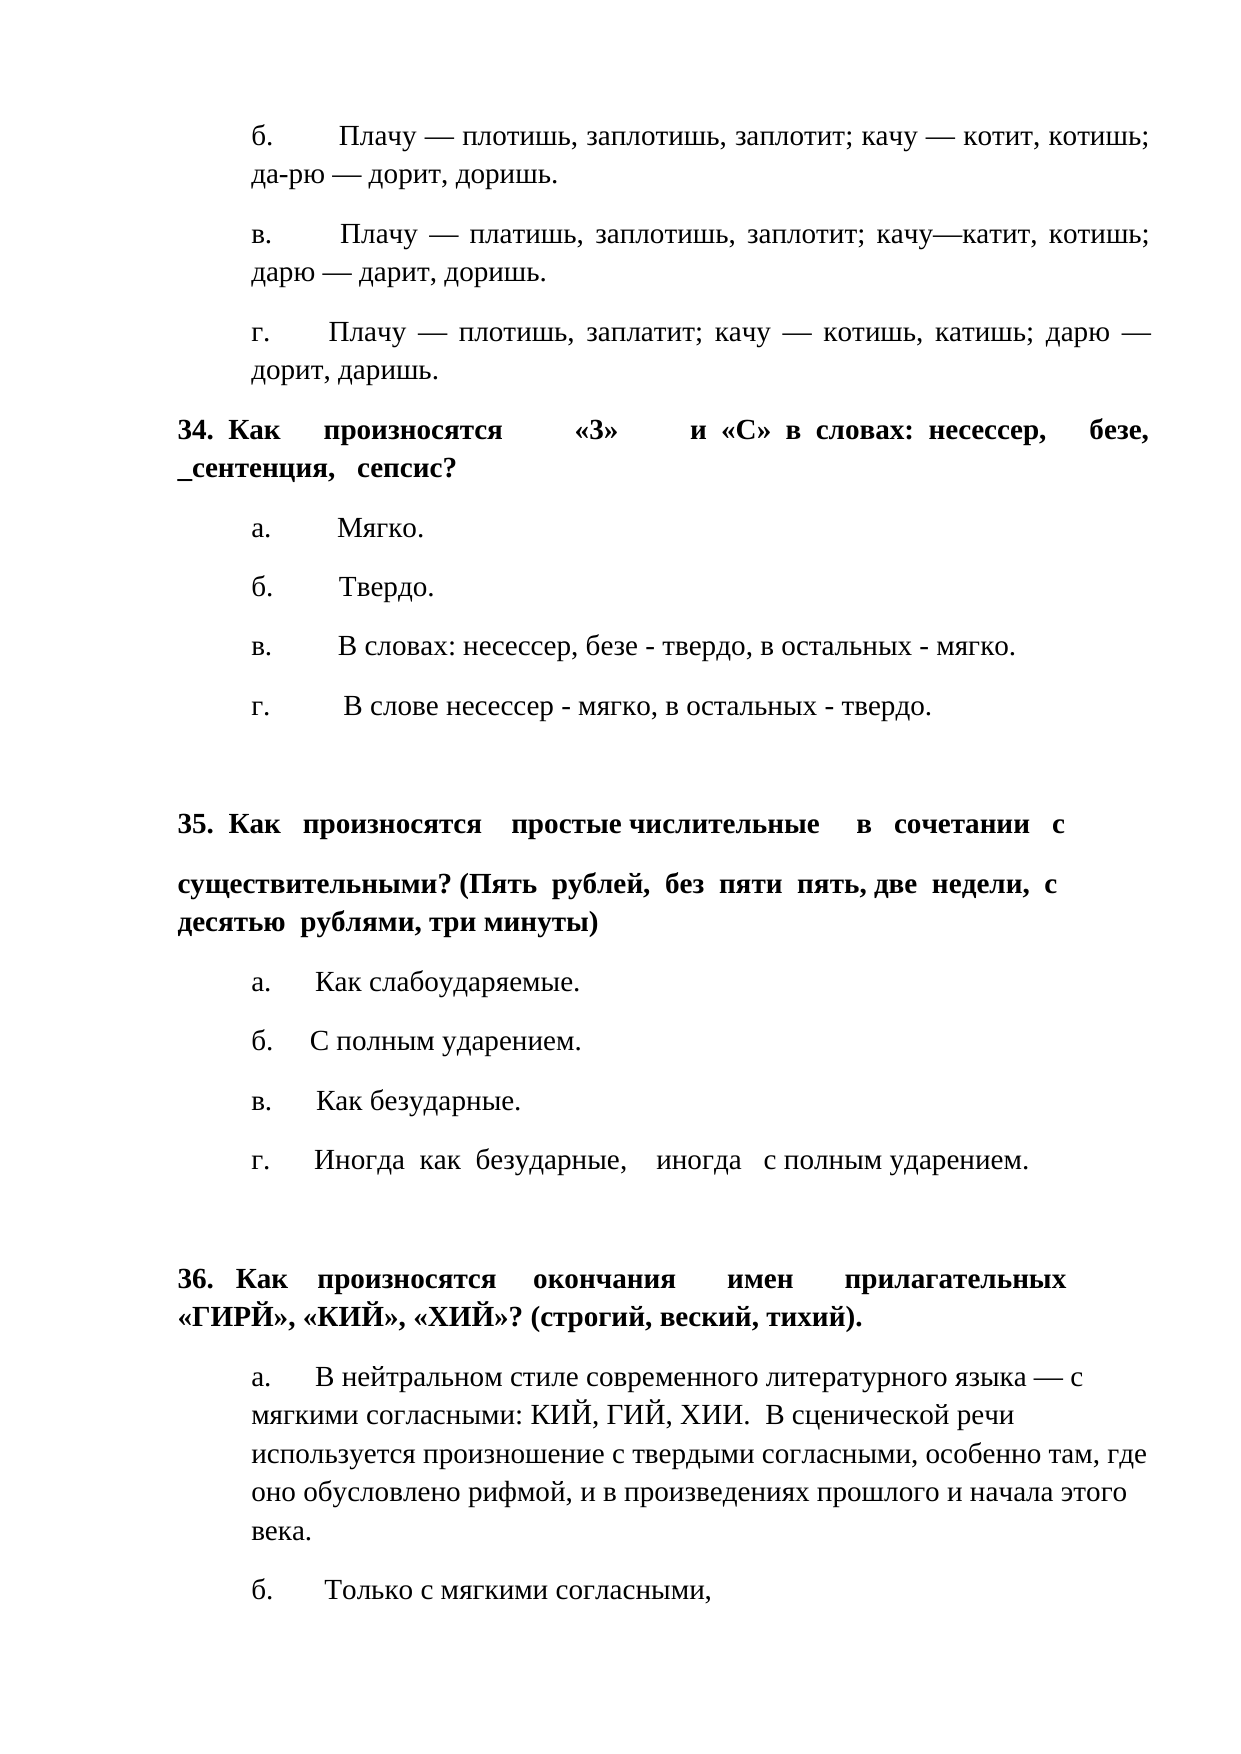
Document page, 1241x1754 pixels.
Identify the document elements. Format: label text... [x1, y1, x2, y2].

text а. Мягко. [251, 510, 1152, 543]
text г. Плачу — плотишь, заплатит; качу — котишь, катишь; дарю — дорит, даришь. [251, 314, 1152, 386]
text в. Как безударные. [251, 1083, 1152, 1116]
text б. С полным ударением. [251, 1023, 1152, 1057]
text а. Как слабоударяемые. [251, 964, 1152, 997]
text г. В слове несессер - мягко, в остальных - твердо. [251, 688, 1152, 721]
text 36. Как произносятся окончания имен прилагательных «ГИРЙ», «КИЙ», «ХИЙ»? (строгий, веский, тихий). [177, 1261, 1152, 1333]
text 35. Как произносятся простые числительные в сочетании с [177, 807, 1152, 840]
text г. Иногда как безударные, иногда с полным ударением. [251, 1142, 1152, 1176]
text а. В нейтральном стиле современного литературного языка — с мягкими согласными: КИЙ, ГИЙ, ХИИ. В сценической речи используется произношение с твердыми согласными, особенно там, где оно обусловлено рифмой, и в произведениях прошлого и начала этого века. [251, 1359, 1152, 1546]
text б. Только с мягкими согласными, [251, 1572, 1152, 1606]
text б. Твердо. [251, 569, 1152, 603]
text в. Плачу — платишь, заплотишь, заплотит; качу—катит, котишь; дарю — дарит, доришь. [251, 216, 1152, 288]
text в. В словах: несессер, безе - твердо, в остальных - мягко. [251, 628, 1152, 662]
text 34. Как произносятся «3» и «С» в словах: несессер, безе, _сентенция, сепсис? [177, 412, 1152, 484]
text существительными? (Пять рублей, без пяти пять, две недели, с десятью рублями, три минуты) [177, 866, 1152, 938]
text б. Плачу — плотишь, заплотишь, заплотит; качу — котит, котишь; да-рю — дорит, доришь. [251, 118, 1152, 190]
